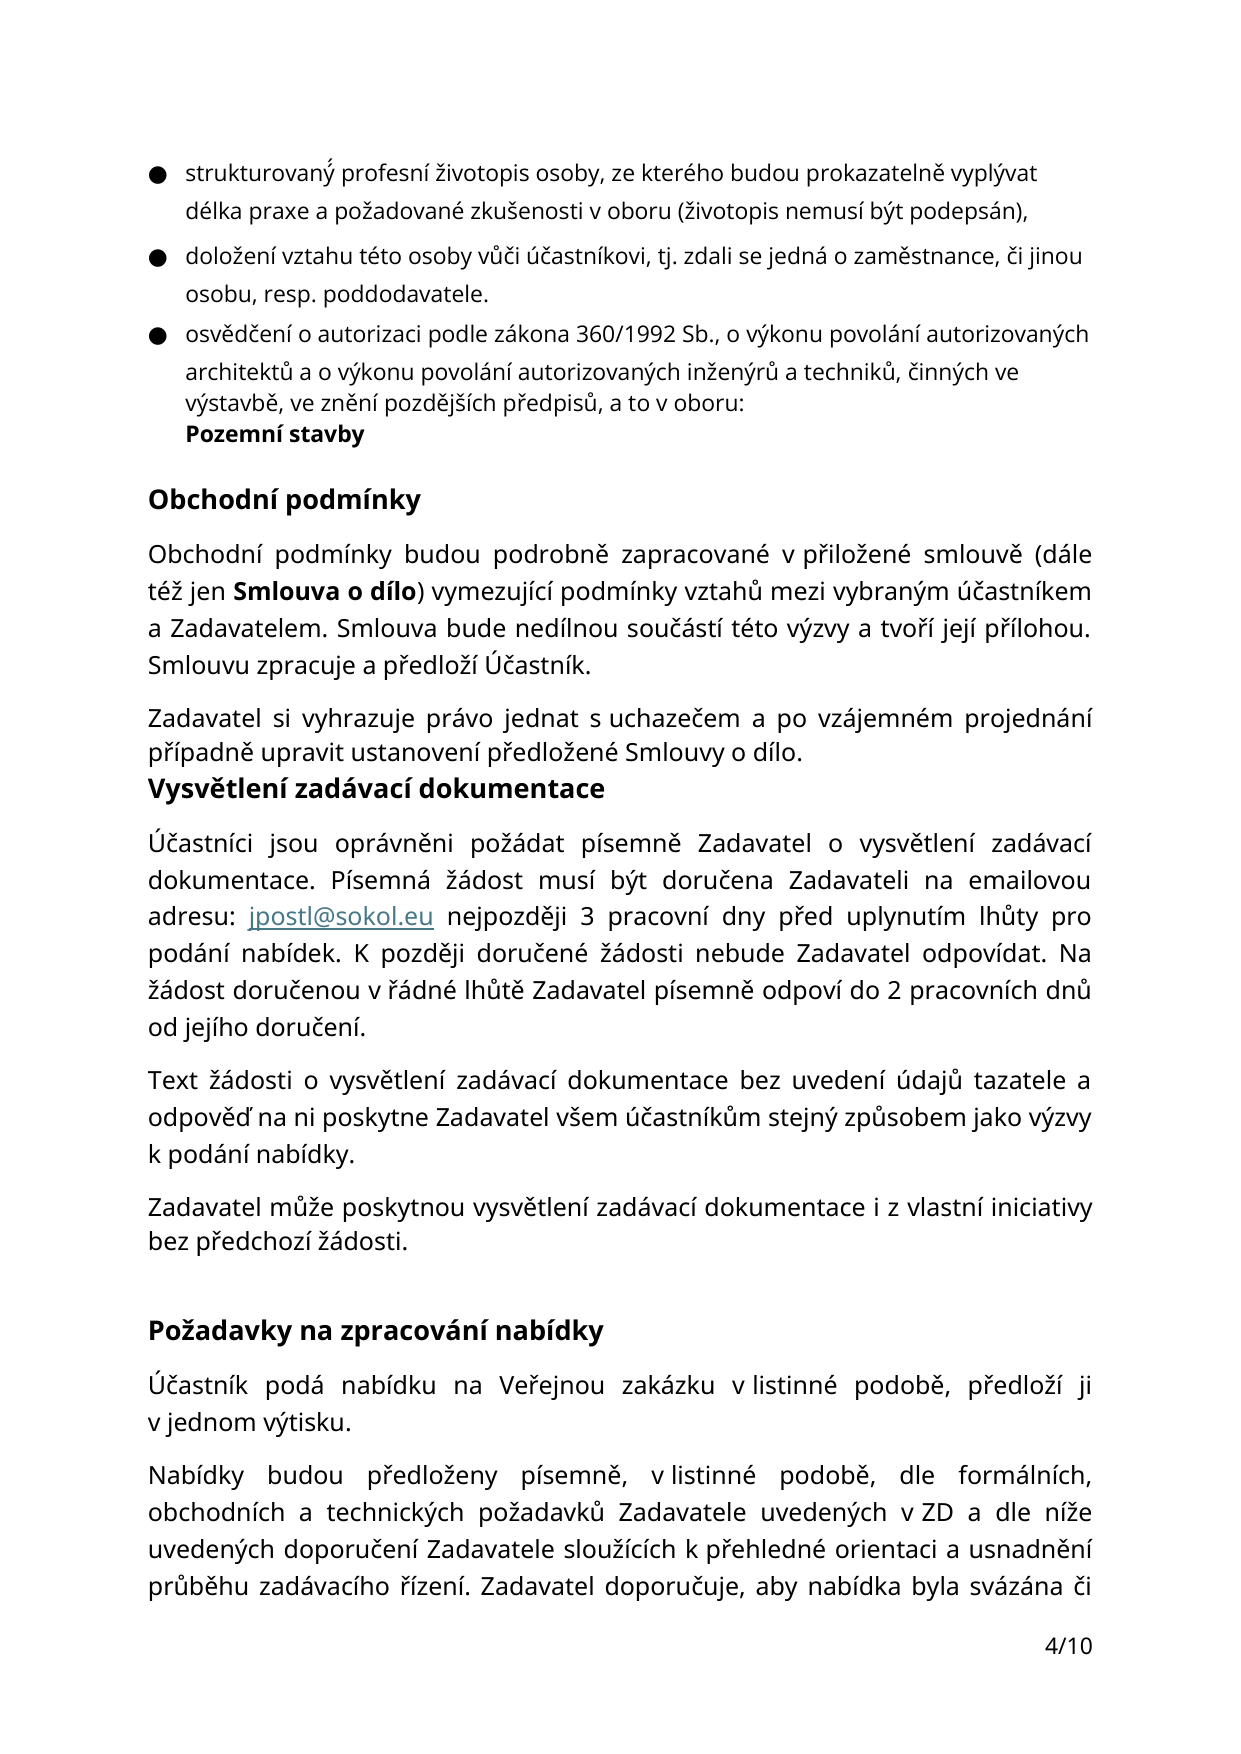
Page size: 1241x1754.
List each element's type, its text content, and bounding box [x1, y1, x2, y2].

list osvědčení o autorizaci podle zákona 360/1992 Sb., o výkonu povolání autorizovaných architektů a o výkonu povolání autorizovaných inženýrů a techniků, činných ve výstavbě, ve znění pozdějších předpisů, a to v oboru: [148, 309, 1093, 418]
text Pozemní stavby [185, 418, 1093, 449]
text Obchodní podmínky budou podrobně zapracované v přiložené smlouvě (dále též jen Smlouva o dílo) vymezující podmínky vztahů mezi vybraným účastníkem a Zadavatelem. Smlouva bude nedílnou součástí této výzvy a tvoří její přílohou. Smlouvu zpracuje a předloží Účastník. [148, 537, 1093, 682]
text Vysvětlení zadávací dokumentace [148, 769, 1093, 806]
text Požadavky na zpracování nabídky [148, 1311, 1093, 1348]
text Zadavatel může poskytnou vysvětlení zadávací dokumentace i z vlastní iniciativy bez předchozí žádosti. [148, 1190, 1093, 1258]
text Zadavatel si vyhrazuje právo jednat s uchazečem a po vzájemném projednání případně upravit ustanovení předložené Smlouvy o dílo. [148, 701, 1093, 769]
text Účastník podá nabídku na Veřejnou zakázku v listinné podobě, předloží ji v jednom výtisku. [148, 1368, 1093, 1439]
list doložení vztahu této osoby vůči účastníkovi, tj. zdali se jedná o zaměstnance, či jinou osobu, resp. poddodavatele. [148, 231, 1093, 309]
text Účastníci jsou oprávněni požádat písemně Zadavatel o vysvětlení zadávací dokumentace. Písemná žádost musí být doručena Zadavateli na emailovou adresu: jpostl@sokol.eu nejpozději 3 pracovní dny před uplynutím lhůty pro podání nabídek. K později doručené žádosti nebude Zadavatel odpovídat. Na žádost doručenou v řádné lhůtě Zadavatel písemně odpoví do 2 pracovních dnů od jejího doručení. [148, 826, 1093, 1043]
text Text žádosti o vysvětlení zadávací dokumentace bez uvedení údajů tazatele a odpověď na ni poskytne Zadavatel všem účastníkům stejný způsobem jako výzvy k podání nabídky. [148, 1063, 1093, 1170]
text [148, 1458, 1093, 1602]
list strukturovaný́ profesní životopis osoby, ze kterého budou prokazatelně vyplývat délka praxe a požadované zkušenosti v oboru (životopis nemusí být podepsán), [148, 148, 1093, 226]
text Obchodní podmínky [148, 481, 1093, 518]
